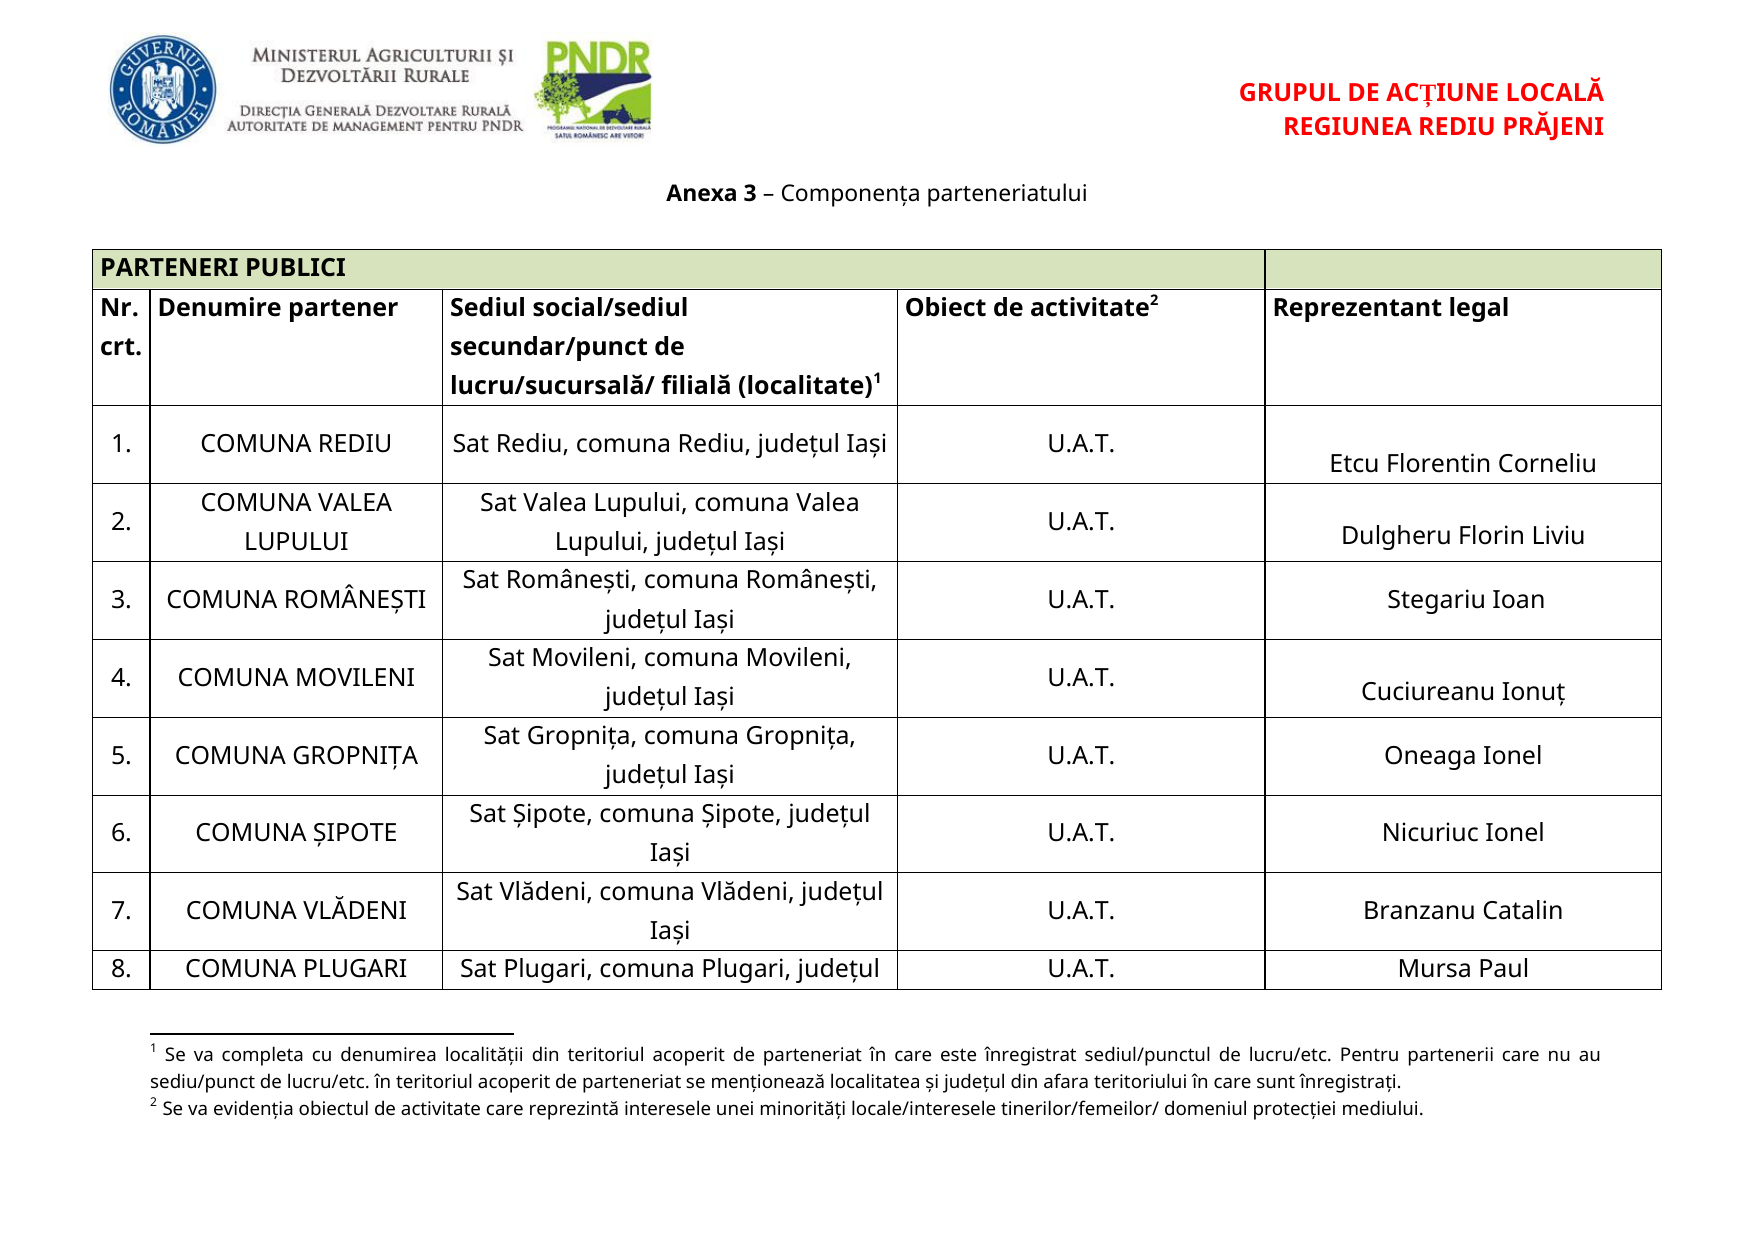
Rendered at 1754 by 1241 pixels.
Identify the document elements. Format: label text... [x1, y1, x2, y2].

table_cell 3. [93, 562, 149, 639]
table_cell 5. [93, 718, 149, 794]
table_cell U.A.T. [898, 484, 1264, 561]
table_cell COMUNA ȘIPOTE [151, 796, 442, 872]
table_cell U.A.T. [898, 406, 1264, 483]
table_cell Cuciureanu Ionuț [1266, 640, 1661, 717]
table_cell Mursa Paul [1266, 951, 1661, 989]
text Anexa 3 – Componența parteneriatului [150, 177, 1604, 208]
table_cell COMUNA MOVILENI [151, 640, 442, 717]
table_cell Dulgheru Florin Liviu [1266, 484, 1661, 561]
table_cell Reprezentant legal [1266, 290, 1661, 405]
table_cell COMUNA ROMÂNEȘTI [151, 562, 442, 639]
table_cell COMUNA VALEA LUPULUI [151, 484, 442, 561]
table_cell Sat Plugari, comuna Plugari, județul Iași [443, 951, 897, 989]
table_cell 1. [93, 406, 149, 483]
table_cell Nicuriuc Ionel [1266, 796, 1661, 872]
table_cell Sediul social/sediul secundar/punct de lucru/sucursală/ filială (localitate) [443, 290, 897, 405]
table_cell Etcu Florentin Corneliu [1266, 406, 1661, 483]
table_cell U.A.T. [898, 718, 1264, 794]
table_cell U.A.T. [898, 873, 1264, 950]
table_cell COMUNA VLĂDENI [151, 873, 442, 950]
table_cell U.A.T. [898, 640, 1264, 717]
table_cell Nr. crt. [93, 290, 149, 405]
table_cell 4. [93, 640, 149, 717]
picture [107, 32, 654, 147]
table_cell Denumire partener [151, 290, 442, 405]
table_cell COMUNA GROPNIȚA [151, 718, 442, 794]
table_cell Sat Valea Lupului, comuna Valea Lupului, județul Iași [443, 484, 897, 561]
table_cell Sat Șipote, comuna Șipote, județul Iași [443, 796, 897, 872]
table_cell Sat Vlădeni, comuna Vlădeni, județul Iași [443, 873, 897, 950]
table_cell U.A.T. [898, 951, 1264, 989]
table_cell 7. [93, 873, 149, 950]
table_cell 6. [93, 796, 149, 872]
table_cell Sat Gropnița, comuna Gropnița, județul Iași [443, 718, 897, 794]
table_cell COMUNA REDIU [151, 406, 442, 483]
table_cell Stegariu Ioan [1266, 562, 1661, 639]
table_cell Oneaga Ionel [1266, 718, 1661, 794]
table_cell COMUNA PLUGARI [151, 951, 442, 989]
table_cell Sat Românești, comuna Românești, județul Iași [443, 562, 897, 639]
table_header PARTENERI PUBLICI [93, 250, 1264, 288]
table_cell U.A.T. [898, 796, 1264, 872]
table_cell Branzanu Catalin [1266, 873, 1661, 950]
table_cell 8. [93, 951, 149, 989]
table_cell 2. [93, 484, 149, 561]
table_cell U.A.T. [898, 562, 1264, 639]
table_cell Sat Rediu, comuna Rediu, județul Iași [443, 406, 897, 483]
table_cell Obiect de activitate [898, 290, 1264, 405]
table_cell Sat Movileni, comuna Movileni, județul Iași [443, 640, 897, 717]
table_header [1266, 250, 1661, 288]
